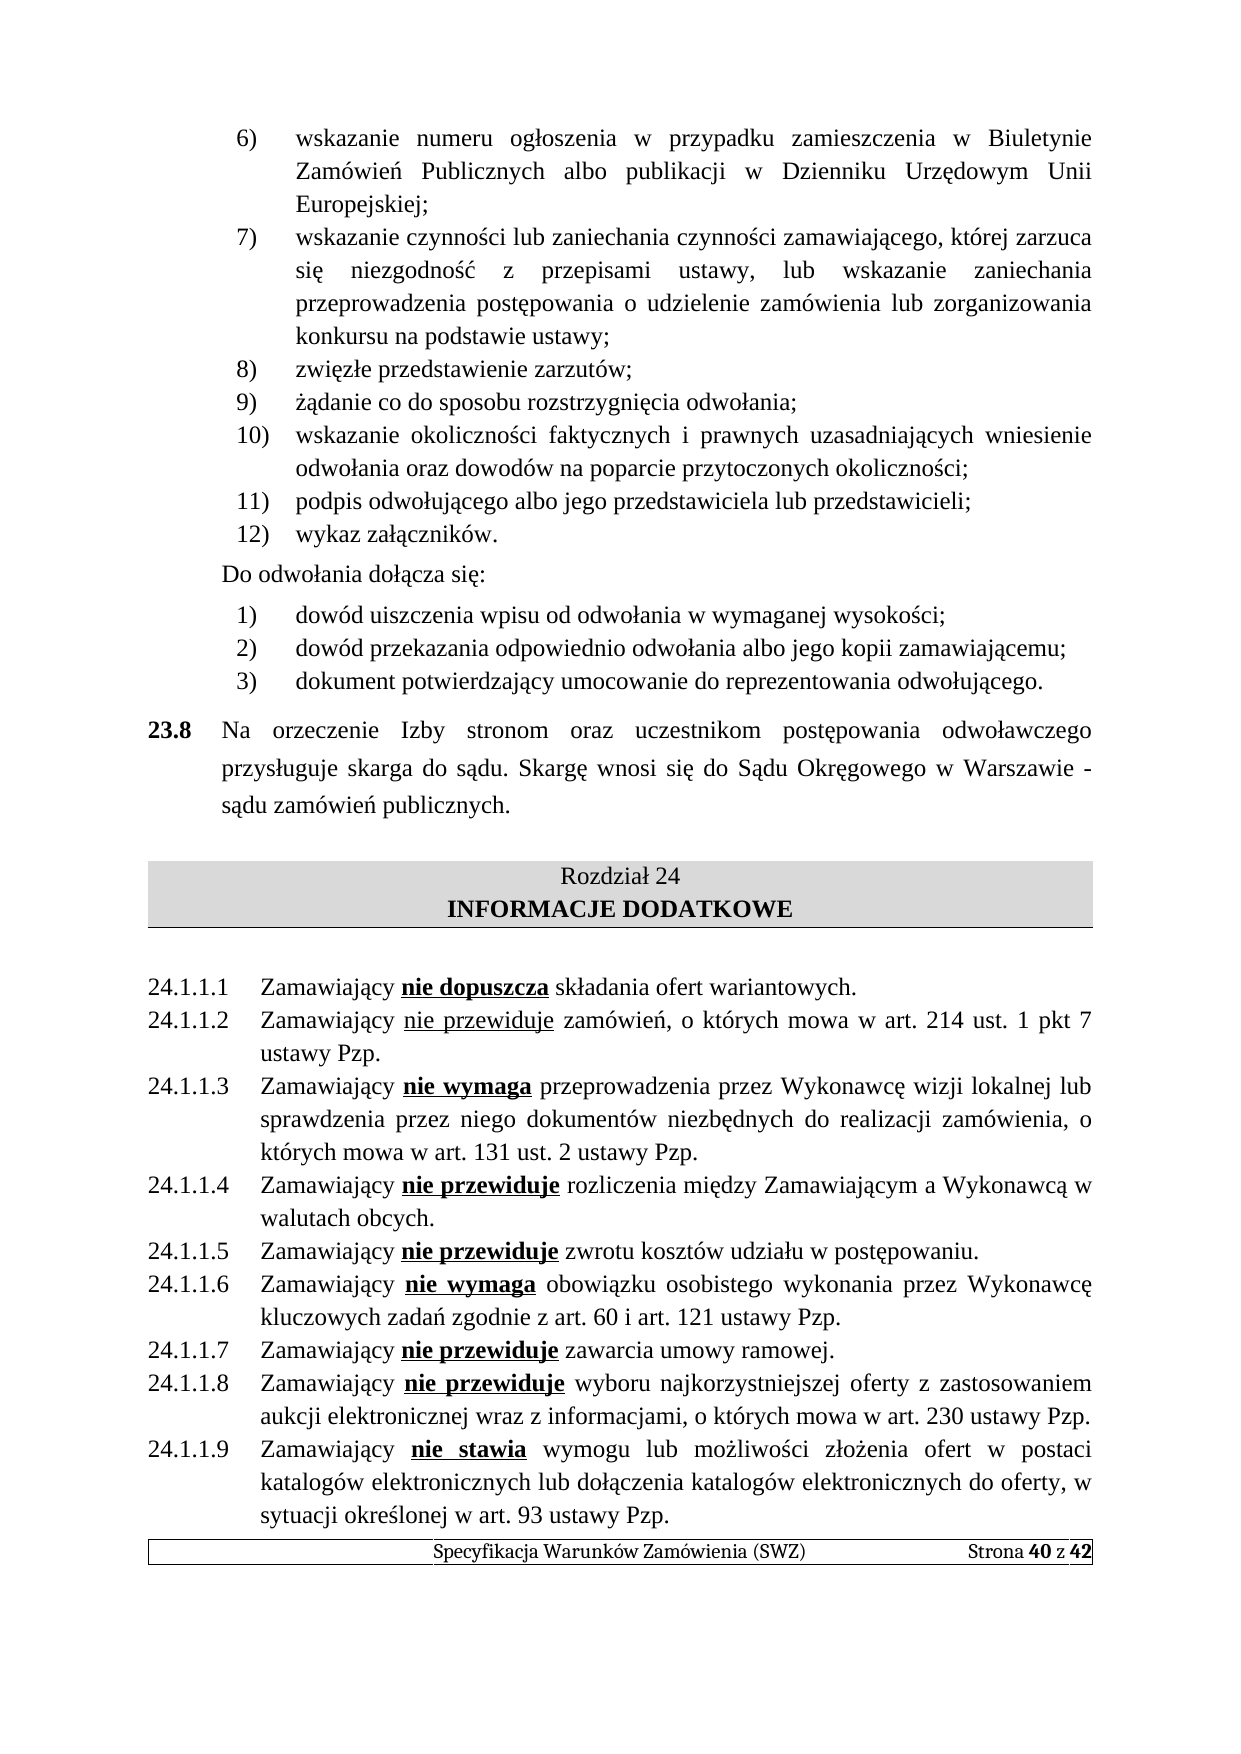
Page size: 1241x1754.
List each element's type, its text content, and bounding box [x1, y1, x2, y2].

list Zamawiający nie wymaga obowiązku osobistego wykonania przez Wykonawcę kluczowych zadań zgodnie z art. 60 i art. 121 ustawy Pzp. [148, 1269, 1093, 1331]
list 3) dokument potwierdzający umocowanie do reprezentowania odwołującego. [236, 666, 1093, 695]
list 9) żądanie co do sposobu rozstrzygnięcia odwołania; [236, 387, 1093, 416]
list 8) zwięzłe przedstawienie zarzutów; [236, 354, 1093, 383]
list 10) wskazanie okoliczności faktycznych i prawnych uzasadniających wniesienie odwołania oraz dowodów na poparcie przytoczonych okoliczności; [236, 420, 1093, 482]
list 2) dowód przekazania odpowiednio odwołania albo jego kopii zamawiającemu; [236, 633, 1093, 662]
list 12) wykaz załączników. [236, 519, 1093, 548]
list 7) wskazanie czynności lub zaniechania czynności zamawiającego, której zarzuca się niezgodność z przepisami ustawy, lub wskazanie zaniechania przeprowadzenia postępowania o udzielenie zamówienia lub zorganizowania konkursu na podstawie ustawy; [236, 222, 1093, 350]
list Zamawiający nie stawia wymogu lub możliwości złożenia ofert w postaci katalogów elektronicznych lub dołączenia katalogów elektronicznych do oferty, w sytuacji określonej w art. 93 ustawy Pzp. [148, 1434, 1093, 1529]
table_header Rozdział 24 INFORMACJE DODATKOWE [148, 861, 1093, 927]
list Zamawiający nie przewiduje zawarcia umowy ramowej. [148, 1335, 1093, 1364]
list Zamawiający nie przewiduje zwrotu kosztów udziału w postępowaniu. [148, 1236, 1093, 1264]
list Na orzeczenie Izby stronom oraz uczestnikom postępowania odwoławczego przysługuje skarga do sądu. Skargę wnosi się do Sądu Okręgowego w Warszawie - sądu zamówień publicznych. [148, 707, 1093, 819]
list 11) podpis odwołującego albo jego przedstawiciela lub przedstawicieli; [236, 486, 1093, 515]
list Zamawiający nie przewiduje wyboru najkorzystniejszej oferty z zastosowaniem aukcji elektronicznej wraz z informacjami, o których mowa w art. 230 ustawy Pzp. [148, 1368, 1093, 1430]
list Zamawiający nie dopuszcza składania ofert wariantowych. [148, 972, 1093, 1000]
list Zamawiający nie przewiduje zamówień, o których mowa w art. 214 ust. 1 pkt 7 ustawy Pzp. [148, 1005, 1093, 1066]
list Zamawiający nie wymaga przeprowadzenia przez Wykonawcę wizji lokalnej lub sprawdzenia przez niego dokumentów niezbędnych do realizacji zamówienia, o których mowa w art. 131 ust. 2 ustawy Pzp. [148, 1071, 1093, 1166]
list Zamawiający nie przewiduje rozliczenia między Zamawiającym a Wykonawcą w walutach obcych. [148, 1170, 1093, 1232]
list 1) dowód uiszczenia wpisu od odwołania w wymaganej wysokości; [236, 600, 1093, 629]
text Do odwołania dołącza się: [148, 559, 1093, 588]
list 6) wskazanie numeru ogłoszenia w przypadku zamieszczenia w Biuletynie Zamówień Publicznych albo publikacji w Dzienniku Urzędowym Unii Europejskiej; [236, 123, 1093, 218]
